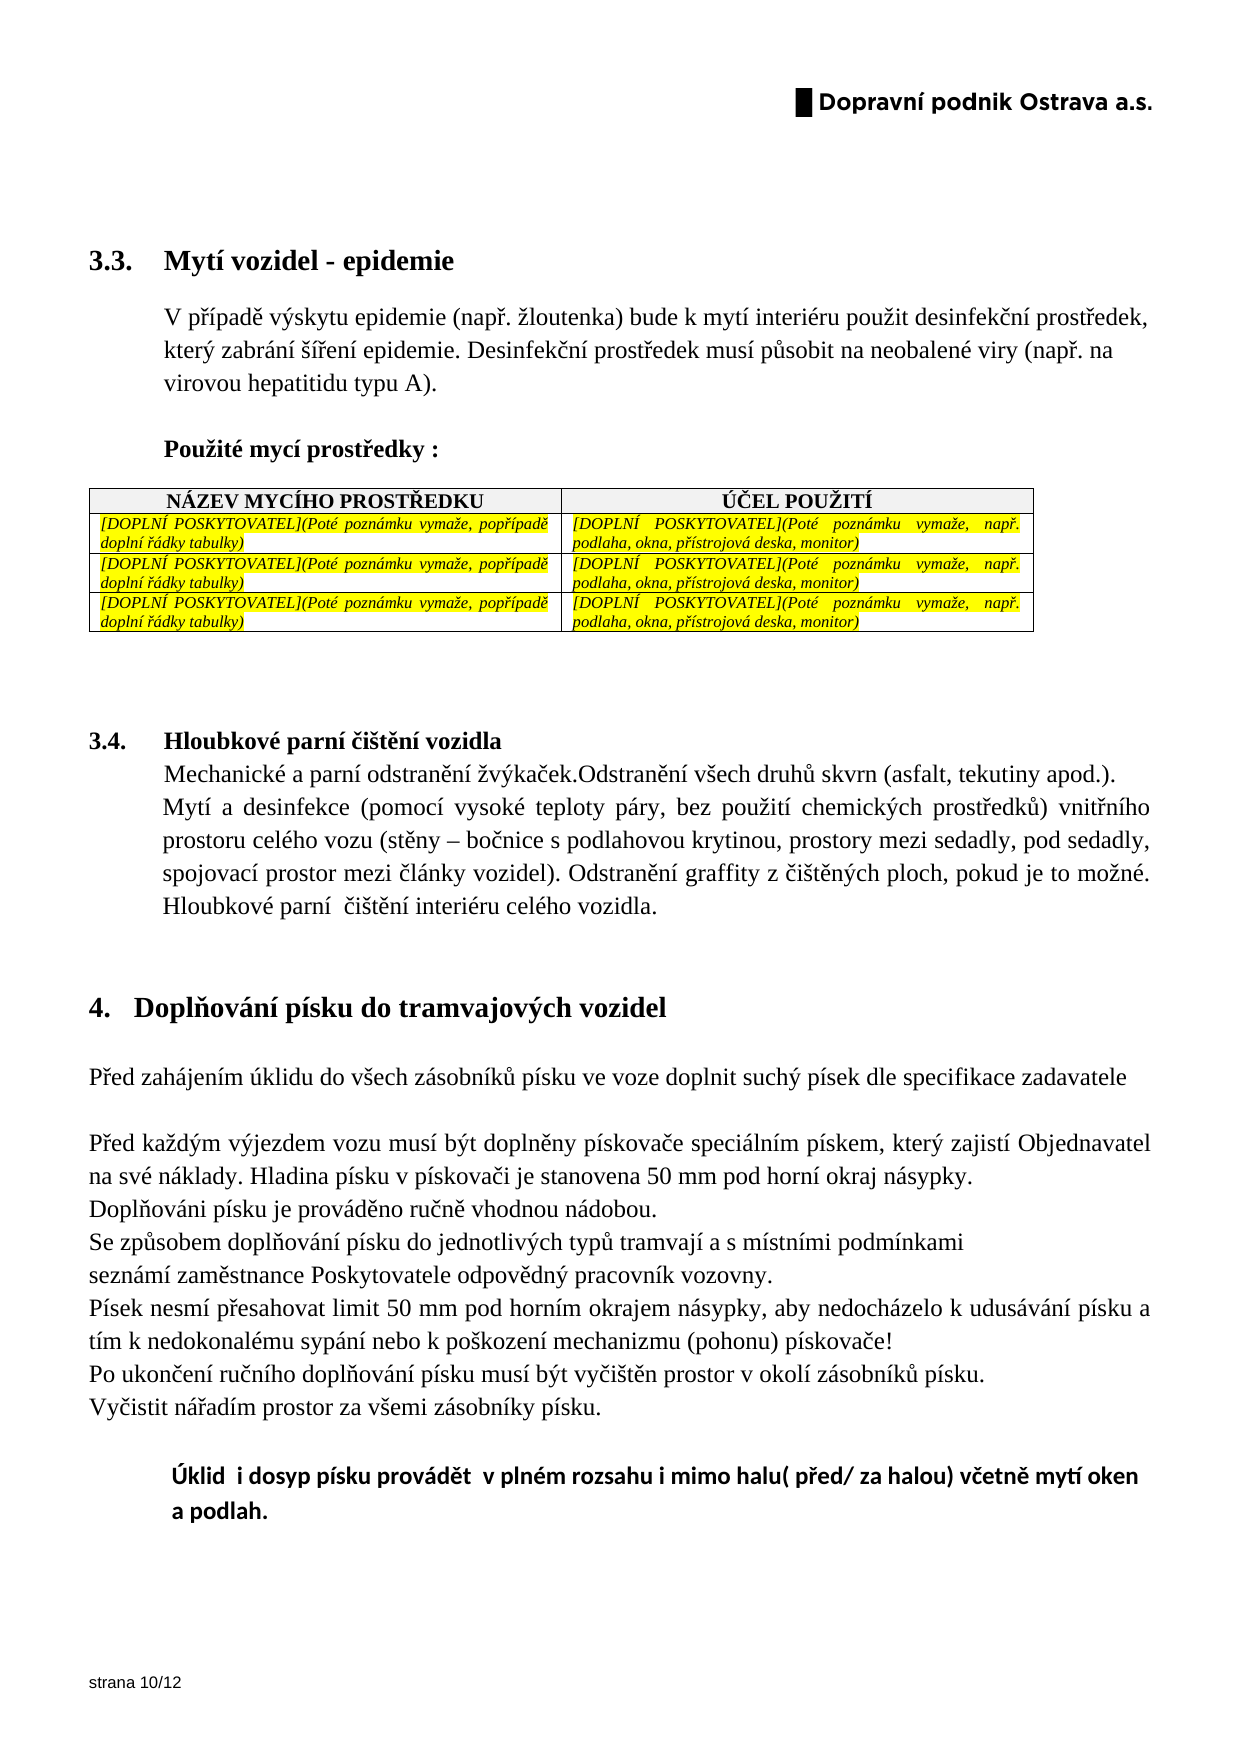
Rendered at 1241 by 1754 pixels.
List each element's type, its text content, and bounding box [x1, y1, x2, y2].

table_cell [DOPLNÍ POSKYTOVATEL](Poté poznámku vymaže, popřípadě doplní řádky tabulky) [244, 593, 561, 631]
text V případě výskytu epidemie (např. žloutenka) bude k mytí interiéru použit desinfekční prostředek, který zabrání šíření epidemie. Desinfekční prostředek musí působit na neobalené viry (např. na virovou hepatitidu typu A). [164, 302, 1152, 397]
table_header ÚČEL POUŽITÍ [562, 489, 1033, 513]
text Písek nesmí přesahovat limit 50 mm pod horním okrajem násypky, aby nedocházelo k udusávání písku a tím k nedokonalému sypání nebo k poškození mechanizmu (pohonu) pískovače! [89, 1293, 1152, 1354]
table_cell [DOPLNÍ POSKYTOVATEL](Poté poznámku vymaže, popřípadě doplní řádky tabulky) [244, 514, 561, 552]
list Mytí vozidel - epidemie [89, 243, 1152, 277]
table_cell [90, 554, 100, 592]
text Mytí a desinfekce (pomocí vysoké teploty páry, bez použití chemických prostředků) vnitřního prostoru celého vozu (stěny – bočnice s podlahovou krytinou, prostory mezi sedadly, pod sedadly, spojovací prostor mezi články vozidel). Odstranění graffity z čištěných ploch, pokud je to možné. Hloubkové parní čištění interiéru celého vozidla. [162, 792, 1152, 920]
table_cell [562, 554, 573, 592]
table_cell [DOPLNÍ POSKYTOVATEL](Poté poznámku vymaže, např. podlaha, okna, přístrojová deska, monitor) [859, 554, 1033, 592]
list Hloubkové parní čištění vozidla [89, 726, 1152, 755]
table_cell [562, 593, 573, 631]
table_header NÁZEV MYCÍHO PROSTŘEDKU [90, 489, 561, 513]
text Po ukončení ručního doplňování písku musí být vyčištěn prostor v okolí zásobníků písku. [89, 1359, 1152, 1388]
text Vyčistit nářadím prostor za všemi zásobníky písku. [89, 1392, 1152, 1421]
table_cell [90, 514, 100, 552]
picture [795, 88, 1152, 117]
text Před každým výjezdem vozu musí být doplněny pískovače speciálním pískem, který zajistí Objednavatel na své náklady. Hladina písku v pískovači je stanovena 50 mm pod horní okraj násypky. [89, 1128, 1152, 1189]
text seznámí zaměstnance Poskytovatele odpovědný pracovník vozovny. [89, 1260, 1152, 1288]
text Před zahájením úklidu do všech zásobníků písku ve voze doplnit suchý písek dle specifikace zadavatele [89, 1062, 1152, 1090]
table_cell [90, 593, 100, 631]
text Úklid i dosyp písku provádět v plném rozsahu i mimo halu( před/ za halou) včetně mytí oken a podlah. [171, 1460, 1152, 1525]
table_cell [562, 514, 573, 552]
text Se způsobem doplňování písku do jednotlivých typů tramvají a s místními podmínkami [89, 1227, 1152, 1256]
table_cell [DOPLNÍ POSKYTOVATEL](Poté poznámku vymaže, popřípadě doplní řádky tabulky) [244, 554, 561, 592]
text Použité mycí prostředky : [164, 434, 1152, 463]
table_cell [DOPLNÍ POSKYTOVATEL](Poté poznámku vymaže, např. podlaha, okna, přístrojová deska, monitor) [859, 593, 1033, 631]
text Mechanické a parní odstranění žvýkaček.Odstranění všech druhů skvrn (asfalt, tekutiny apod.). [89, 759, 1152, 788]
text Doplňováni písku je prováděno ručně vhodnou nádobou. [89, 1194, 1152, 1222]
list Doplňování písku do tramvajových vozidel [89, 990, 1152, 1024]
table_cell [DOPLNÍ POSKYTOVATEL](Poté poznámku vymaže, např. podlaha, okna, přístrojová deska, monitor) [859, 514, 1033, 552]
